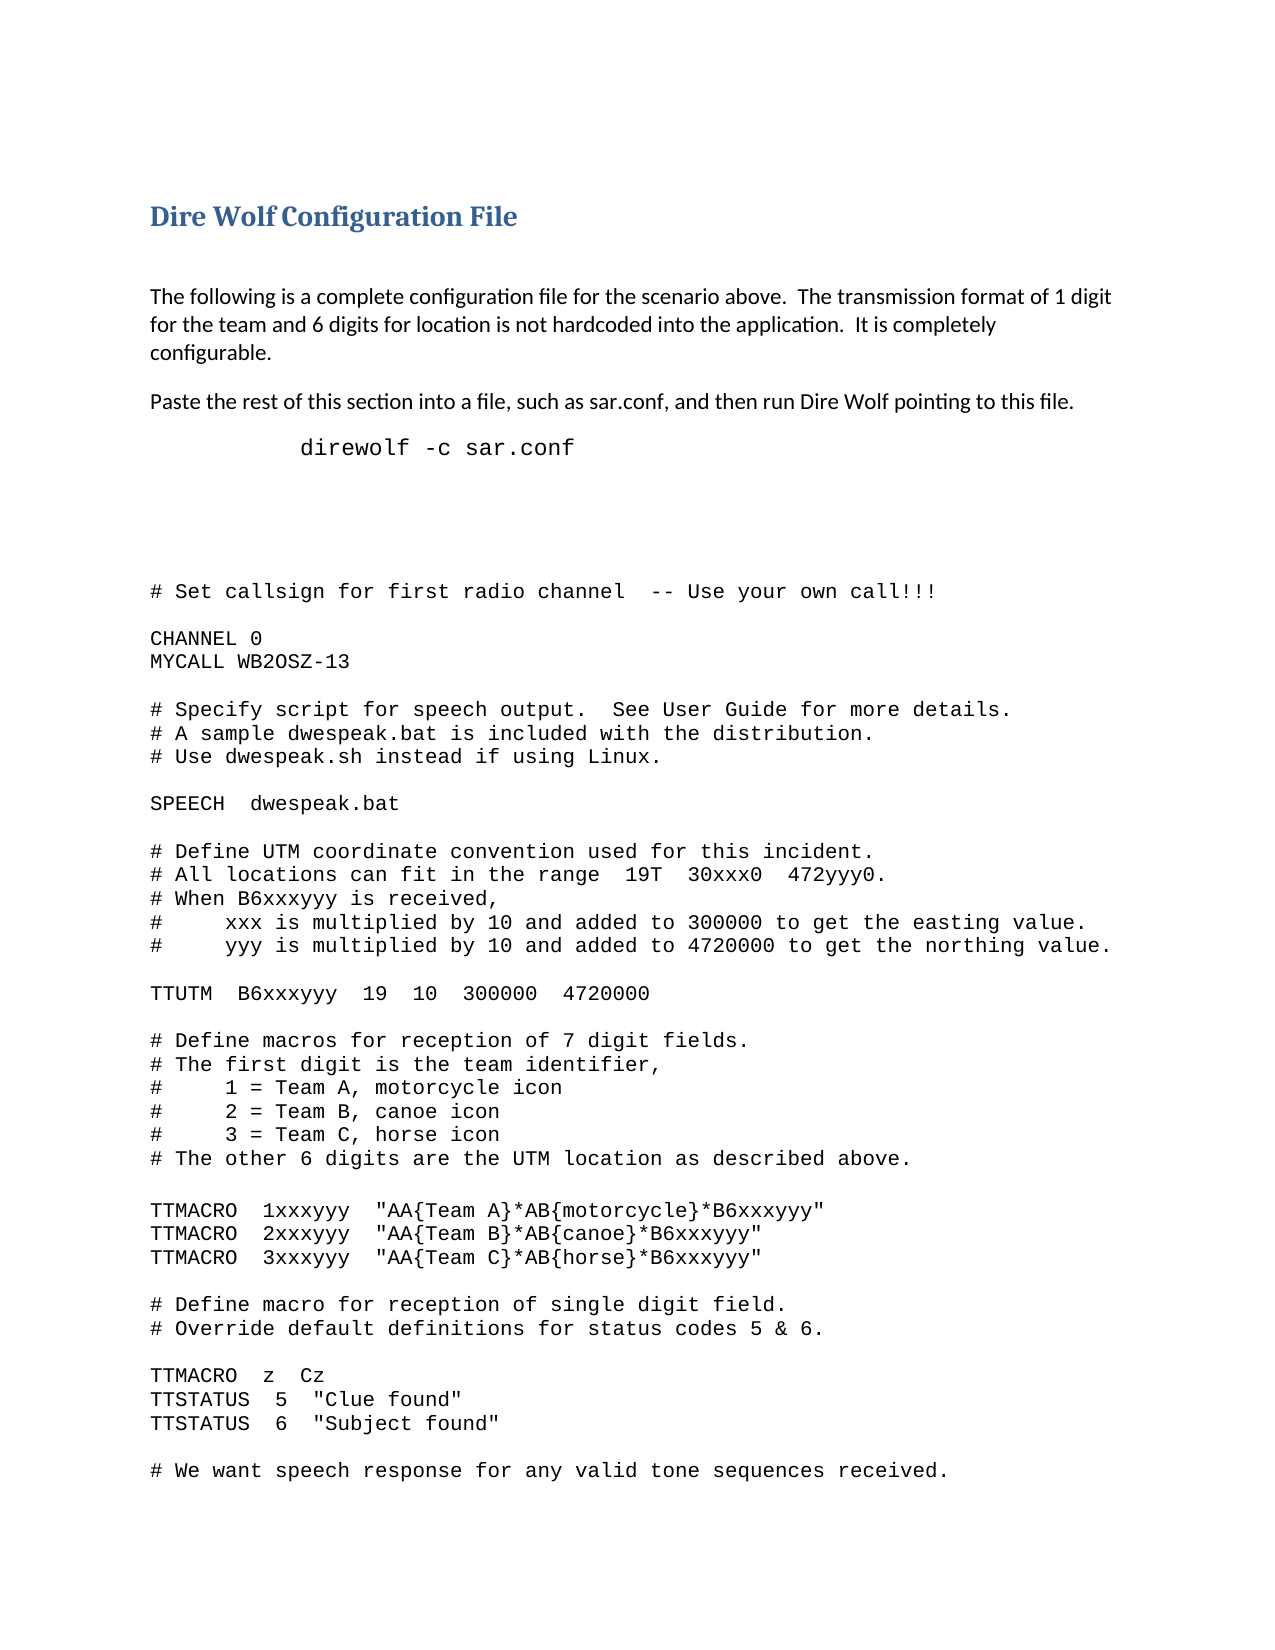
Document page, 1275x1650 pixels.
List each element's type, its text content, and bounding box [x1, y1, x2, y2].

text # The other 6 digits are the UTM location as described above. [150, 1148, 1125, 1172]
text # All locations can fit in the range 19T 30xxx0 472yyy0. [150, 864, 1125, 888]
subtitle Dire Wolf Configuration File [150, 200, 1125, 233]
text TTMACRO 2xxxyyy "AA{Team B}*AB{canoe}*B6xxxyyy" [150, 1223, 1125, 1247]
text direwolf -c sar.conf [150, 436, 1125, 462]
text # Set callsign for first radio channel -- Use your own call!!! [150, 581, 1125, 604]
text # Define macros for reception of 7 digit fields. [150, 1030, 1125, 1053]
text TTSTATUS 6 "Subject found" [150, 1413, 1125, 1436]
text SPEECH dwespeak.bat [150, 793, 1125, 817]
text # The first digit is the team identifier, [150, 1053, 1125, 1077]
text The following is a complete configuration file for the scenario above. The transmission format of 1 digit for the team and 6 digits for location is not hardcoded into the application. It is completely configurable. [150, 282, 1125, 366]
text # A sample dwespeak.bat is included with the distribution. [150, 722, 1125, 746]
text # When B6xxxyyy is received, [150, 888, 1125, 912]
text # 1 = Team A, motorcycle icon [150, 1077, 1125, 1101]
text # Override default definitions for status codes 5 & 6. [150, 1318, 1125, 1342]
text # Define UTM coordinate convention used for this incident. [150, 841, 1125, 864]
text TTMACRO z Cz [150, 1365, 1125, 1389]
text # xxx is multiplied by 10 and added to 300000 to get the easting value. [150, 912, 1125, 935]
text # Define macro for reception of single digit field. [150, 1294, 1125, 1318]
text # 3 = Team C, horse icon [150, 1124, 1125, 1148]
text # Use dwespeak.sh instead if using Linux. [150, 746, 1125, 770]
text TTMACRO 1xxxyyy "AA{Team A}*AB{motorcycle}*B6xxxyyy" [150, 1200, 1125, 1223]
text TTUTM B6xxxyyy 19 10 300000 4720000 [150, 983, 1125, 1006]
text TTSTATUS 5 "Clue found" [150, 1389, 1125, 1413]
text Paste the rest of this section into a file, such as sar.conf, and then run Dire Wolf pointing to this file. [150, 387, 1125, 415]
text # 2 = Team B, canoe icon [150, 1101, 1125, 1124]
text # Specify script for speech output. See User Guide for more details. [150, 699, 1125, 722]
text CHANNEL 0 [150, 628, 1125, 652]
text # We want speech response for any valid tone sequences received. [150, 1460, 1125, 1483]
text MYCALL WB2OSZ-13 [150, 652, 1125, 675]
text # yyy is multiplied by 10 and added to 4720000 to get the northing value. [150, 935, 1125, 959]
text TTMACRO 3xxxyyy "AA{Team C}*AB{horse}*B6xxxyyy" [150, 1247, 1125, 1271]
